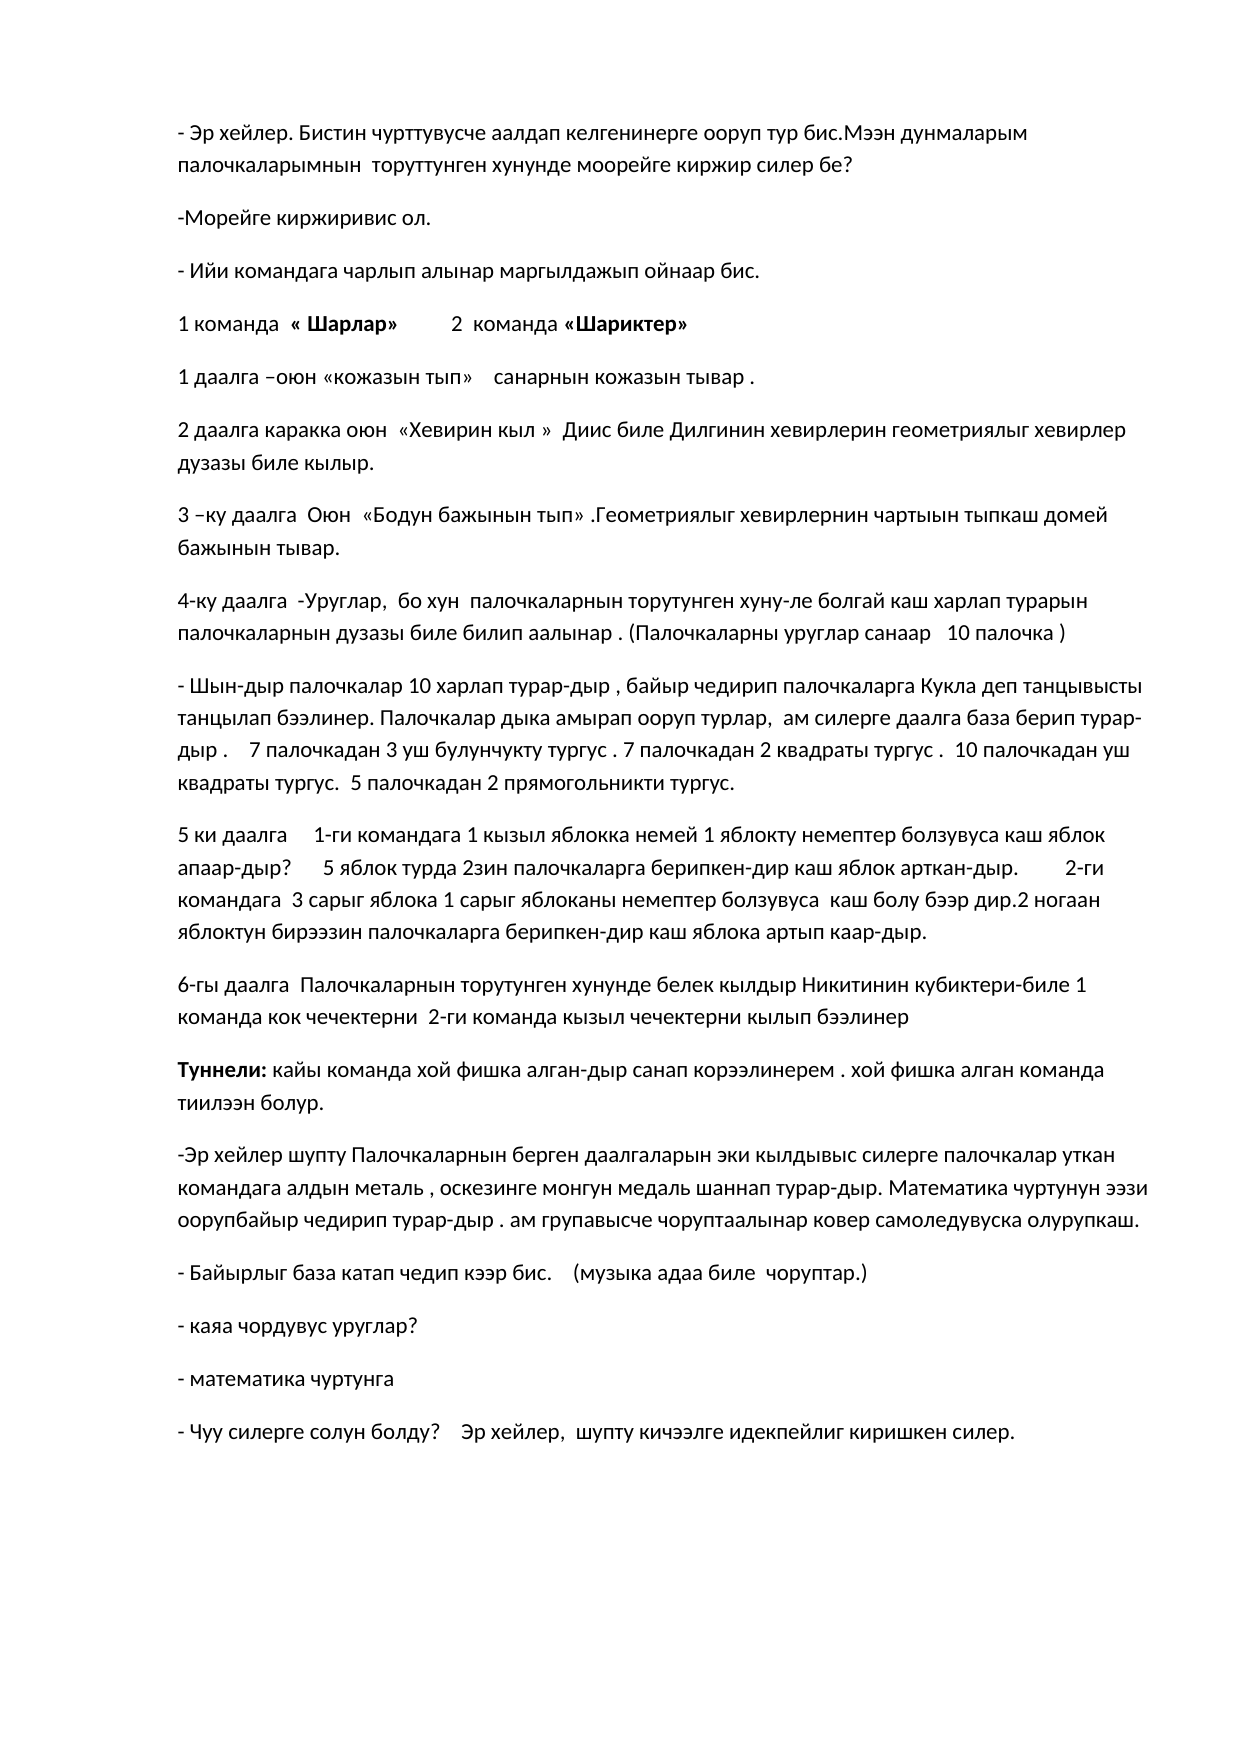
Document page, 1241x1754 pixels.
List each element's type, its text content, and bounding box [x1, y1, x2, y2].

text -Эр хейлер шупту Палочкаларнын берген даалгаларын эки кылдывыс силерге палочкалар уткан командага алдын металь , оскезинге монгун медаль шаннап турар-дыр. Математика чуртунун ээзи оорупбайыр чедирип турар-дыр . ам групавысче чоруптаалынар ковер самоледувуска олурупкаш. [177, 1141, 1152, 1233]
text - Байырлыг база катап чедип кээр бис. (музыка адаа биле чоруптар.) [177, 1258, 1152, 1286]
text - Шын-дыр палочкалар 10 харлап турар-дыр , байыр чедирип палочкаларга Кукла деп танцывысты танцылап бээлинер. Палочкалар дыка амырап ооруп турлар, ам силерге даалга база берип турар-дыр . 7 палочкадан 3 уш булунчукту тургус . 7 палочкадан 2 квадраты тургус . 10 палочкадан уш квадраты тургус. 5 палочкадан 2 прямогольникти тургус. [177, 671, 1152, 796]
text 6-гы даалга Палочкаларнын торутунген хунунде белек кылдыр Никитинин кубиктери-биле 1 команда кок чечектерни 2-ги команда кызыл чечектерни кылып бээлинер [177, 970, 1152, 1030]
text -Морейге киржиривис ол. [177, 203, 1152, 231]
text 5 ки даалга 1-ги командага 1 кызыл яблокка немей 1 яблокту немептер болзувуса каш яблок апаар-дыр? 5 яблок турда 2зин палочкаларга берипкен-дир каш яблок арткан-дыр. 2-ги командага 3 сарыг яблока 1 сарыг яблоканы немептер болзувуса каш болу бээр дир.2 ногаан яблоктун бирээзин палочкаларга берипкен-дир каш яблока артып каар-дыр. [177, 821, 1152, 945]
text - Эр хейлер. Бистин чурттувусче аалдап келгенинерге ооруп тур бис.Мээн дунмаларым палочкаларымнын торуттунген хунунде моорейге киржир силер бе? [177, 118, 1152, 178]
text - каяа чордувус уруглар? [177, 1311, 1152, 1339]
text 4-ку даалга -Уруглар, бо хун палочкаларнын торутунген хуну-ле болгай каш харлап турарын палочкаларнын дузазы биле билип аалынар . (Палочкаларны уруглар санаар 10 палочка ) [177, 586, 1152, 646]
text 1 даалга –оюн «кожазын тып» санарнын кожазын тывар . [177, 362, 1152, 390]
text - Чуу силерге солун болду? Эр хейлер, шупту кичээлге идекпейлиг киришкен силер. [177, 1417, 1152, 1445]
text - Ийи командага чарлып алынар маргылдажып ойнаар бис. [177, 256, 1152, 284]
text 3 –ку даалга Оюн «Бодун бажынын тып» .Геометриялыг хевирлернин чартыын тыпкаш домей бажынын тывар. [177, 501, 1152, 561]
text 1 команда « Шарлар» 2 команда «Шариктер» [177, 309, 1152, 337]
text 2 даалга каракка оюн «Хевирин кыл » Диис биле Дилгинин хевирлерин геометриялыг хевирлер дузазы биле кылыр. [177, 415, 1152, 476]
text Туннели: кайы команда хой фишка алган-дыр санап корээлинерем . хой фишка алган команда тиилээн болур. [177, 1055, 1152, 1116]
text - математика чуртунга [177, 1364, 1152, 1392]
